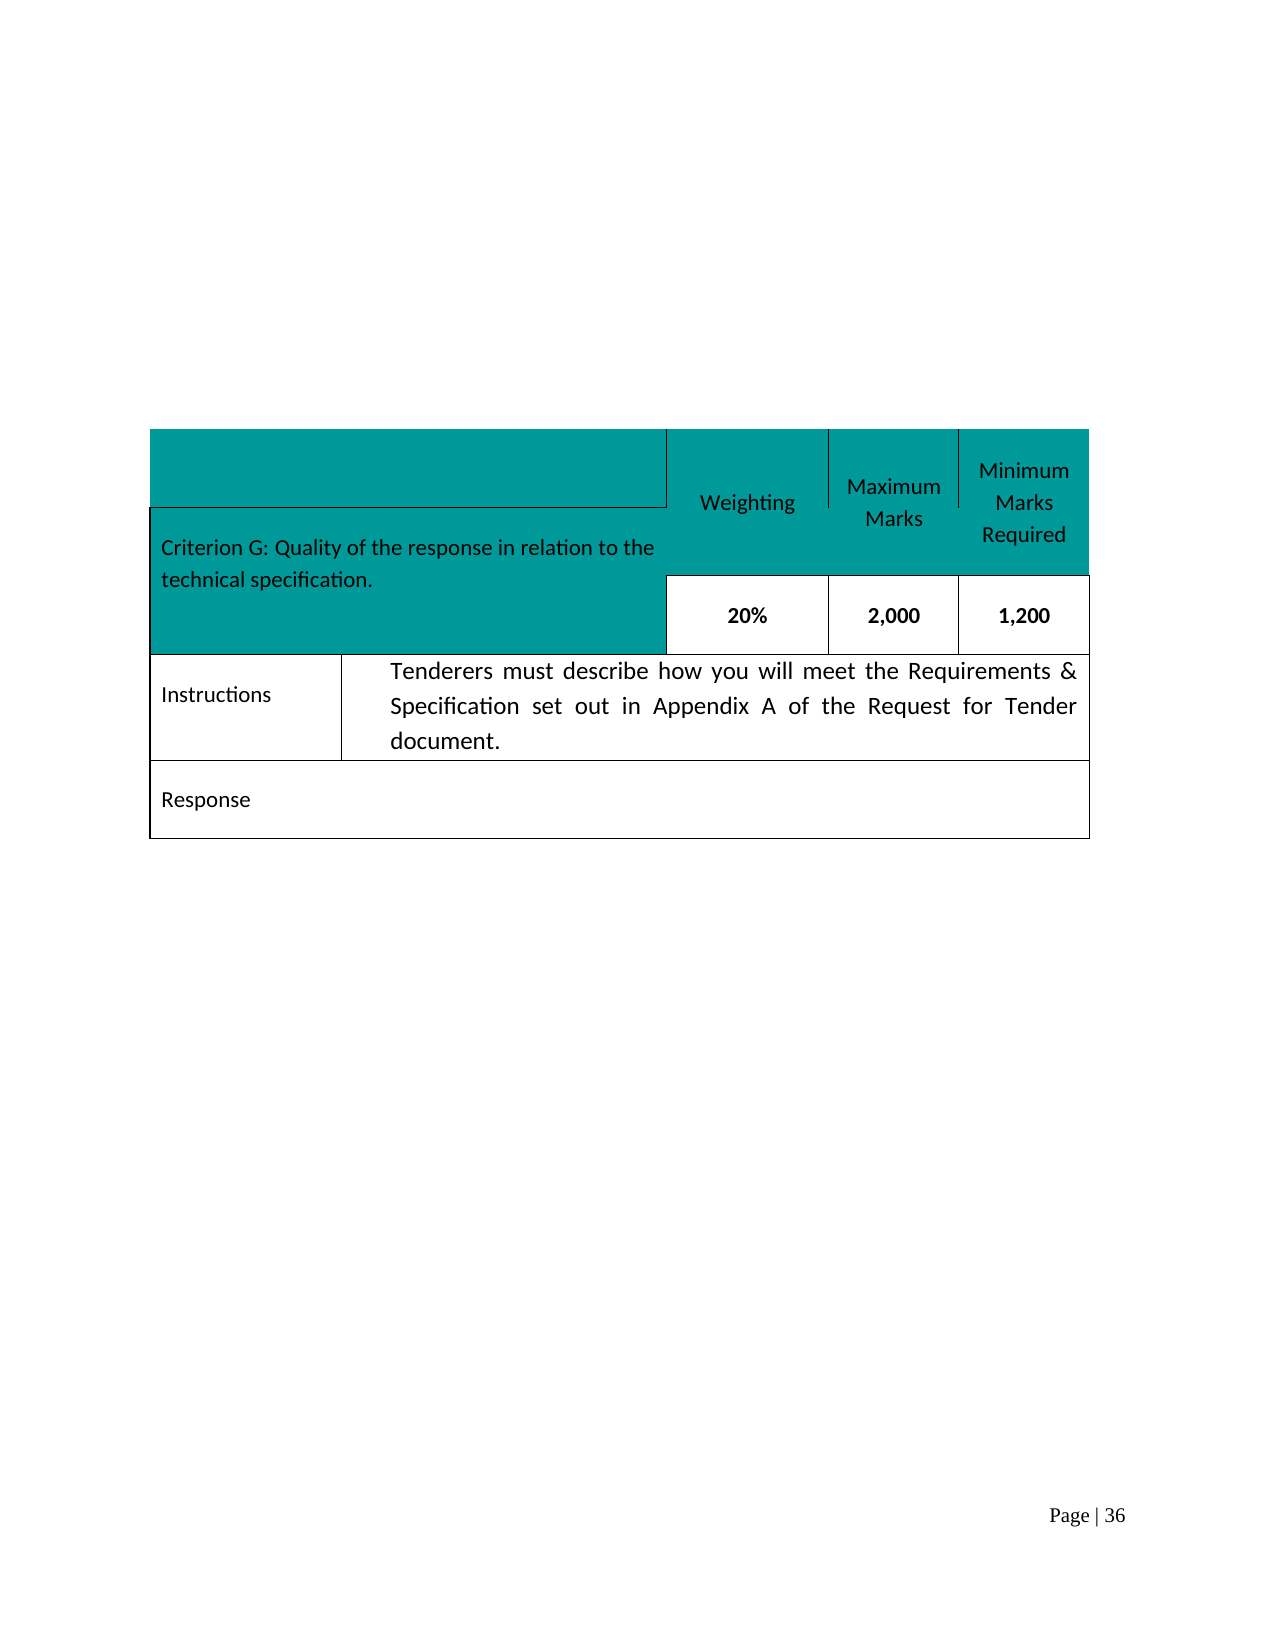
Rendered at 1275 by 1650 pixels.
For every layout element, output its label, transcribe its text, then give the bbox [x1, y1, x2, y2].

table_header Weighting [666, 429, 829, 575]
table_cell Criterion G: Quality of the response in relation to the technical specification. [151, 508, 666, 654]
table_cell 20% [667, 576, 828, 654]
table_cell 2,000 [829, 576, 958, 654]
table_cell Response [151, 761, 1089, 838]
table_cell Tenderers must describe how you will meet the Requirements & Specification set out in Appendix A of the Request for Tender document. [342, 655, 1089, 759]
table_cell Instructions [151, 655, 341, 759]
table_header Maximum Marks [829, 429, 959, 575]
table_cell 1,200 [959, 576, 1089, 654]
table_header Minimum Marks Required [959, 429, 1089, 575]
table_header [150, 429, 666, 507]
